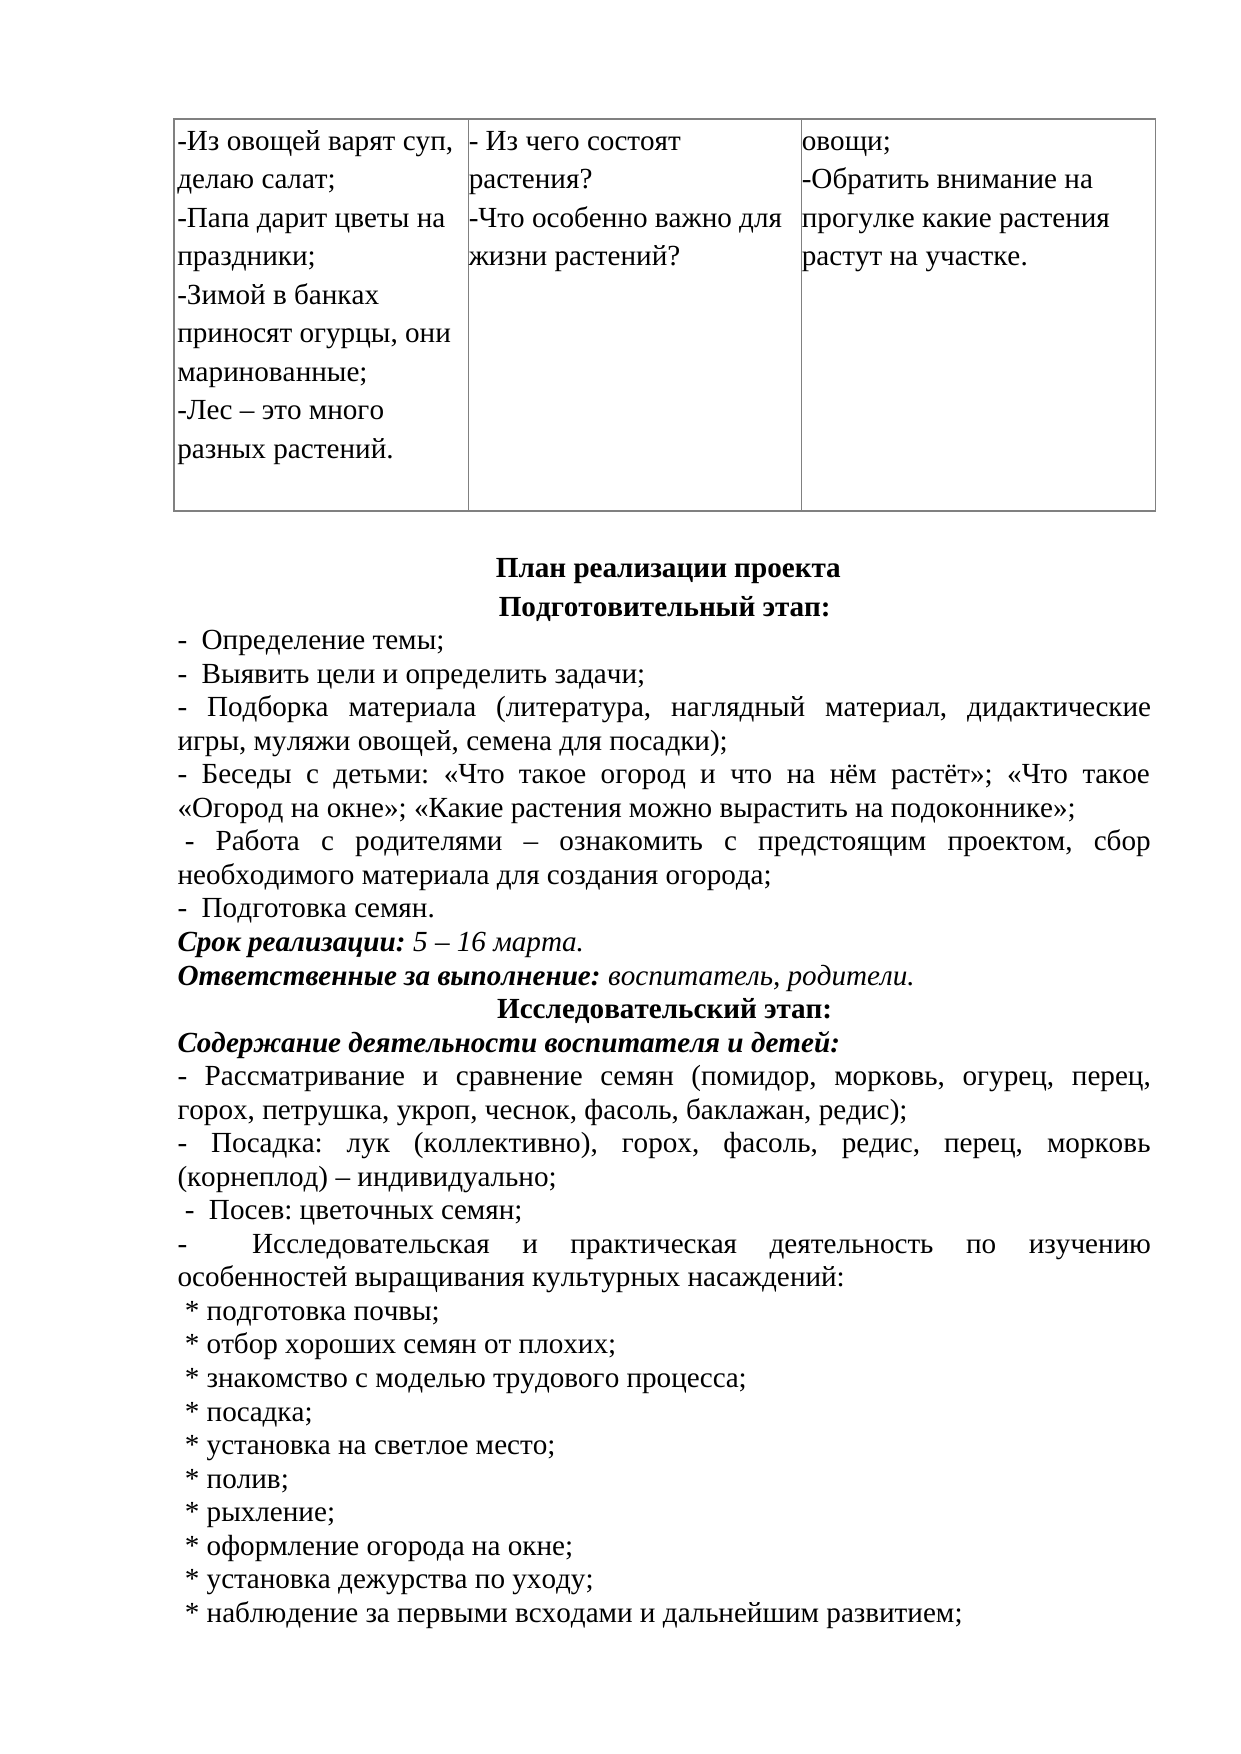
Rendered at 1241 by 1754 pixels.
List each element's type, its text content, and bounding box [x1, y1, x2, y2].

text * полив; [177, 1461, 1152, 1494]
text * установка на светлое место; [177, 1427, 1152, 1461]
text * оформление огорода на окне; [177, 1528, 1152, 1561]
text * подготовка почвы; [177, 1293, 1152, 1327]
text - Посадка: лук (коллективно), горох, фасоль, редис, перец, морковь (корнеплод) – индивидуально; [177, 1125, 1152, 1192]
text План реализации проекта [177, 550, 1152, 584]
text - Посев: цветочных семян; [177, 1192, 1152, 1226]
text Ответственные за выполнение: воспитатель, родители. [177, 958, 1152, 991]
text - Подборка материала (литература, наглядный материал, дидактические игры, муляжи овощей, семена для посадки); [177, 689, 1152, 756]
text Исследовательский этап: [177, 991, 1152, 1025]
text Содержание деятельности воспитателя и детей: [177, 1025, 1152, 1058]
text - Работа с родителями – ознакомить с предстоящим проектом, сбор необходимого материала для создания огорода; [177, 823, 1152, 891]
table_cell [469, 120, 801, 510]
text * отбор хороших семян от плохих; [177, 1327, 1152, 1360]
text Подготовительный этап: [177, 589, 1152, 622]
text * рыхление; [177, 1494, 1152, 1528]
text - Определение темы; [177, 622, 1152, 656]
text - Выявить цели и определить задачи; [177, 656, 1152, 689]
text * знакомство с моделью трудового процесса; [177, 1360, 1152, 1394]
text Срок реализации: 5 – 16 марта. [177, 924, 1152, 958]
text - Исследовательская и практическая деятельность по изучению особенностей выращивания культурных насаждений: [177, 1226, 1152, 1293]
text * установка дежурства по уходу; [177, 1561, 1152, 1595]
text * наблюдение за первыми всходами и дальнейшим развитием; [177, 1595, 1152, 1628]
text - Беседы с детьми: «Что такое огород и что на нём растёт»; «Что такое «Огород на окне»; «Какие растения можно вырастить на подоконнике»; [177, 756, 1152, 823]
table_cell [175, 120, 468, 510]
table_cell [802, 120, 1155, 510]
text * посадка; [177, 1394, 1152, 1427]
text - Подготовка семян. [177, 891, 1152, 924]
text - Рассматривание и сравнение семян (помидор, морковь, огурец, перец, горох, петрушка, укроп, чеснок, фасоль, баклажан, редис); [177, 1058, 1152, 1125]
